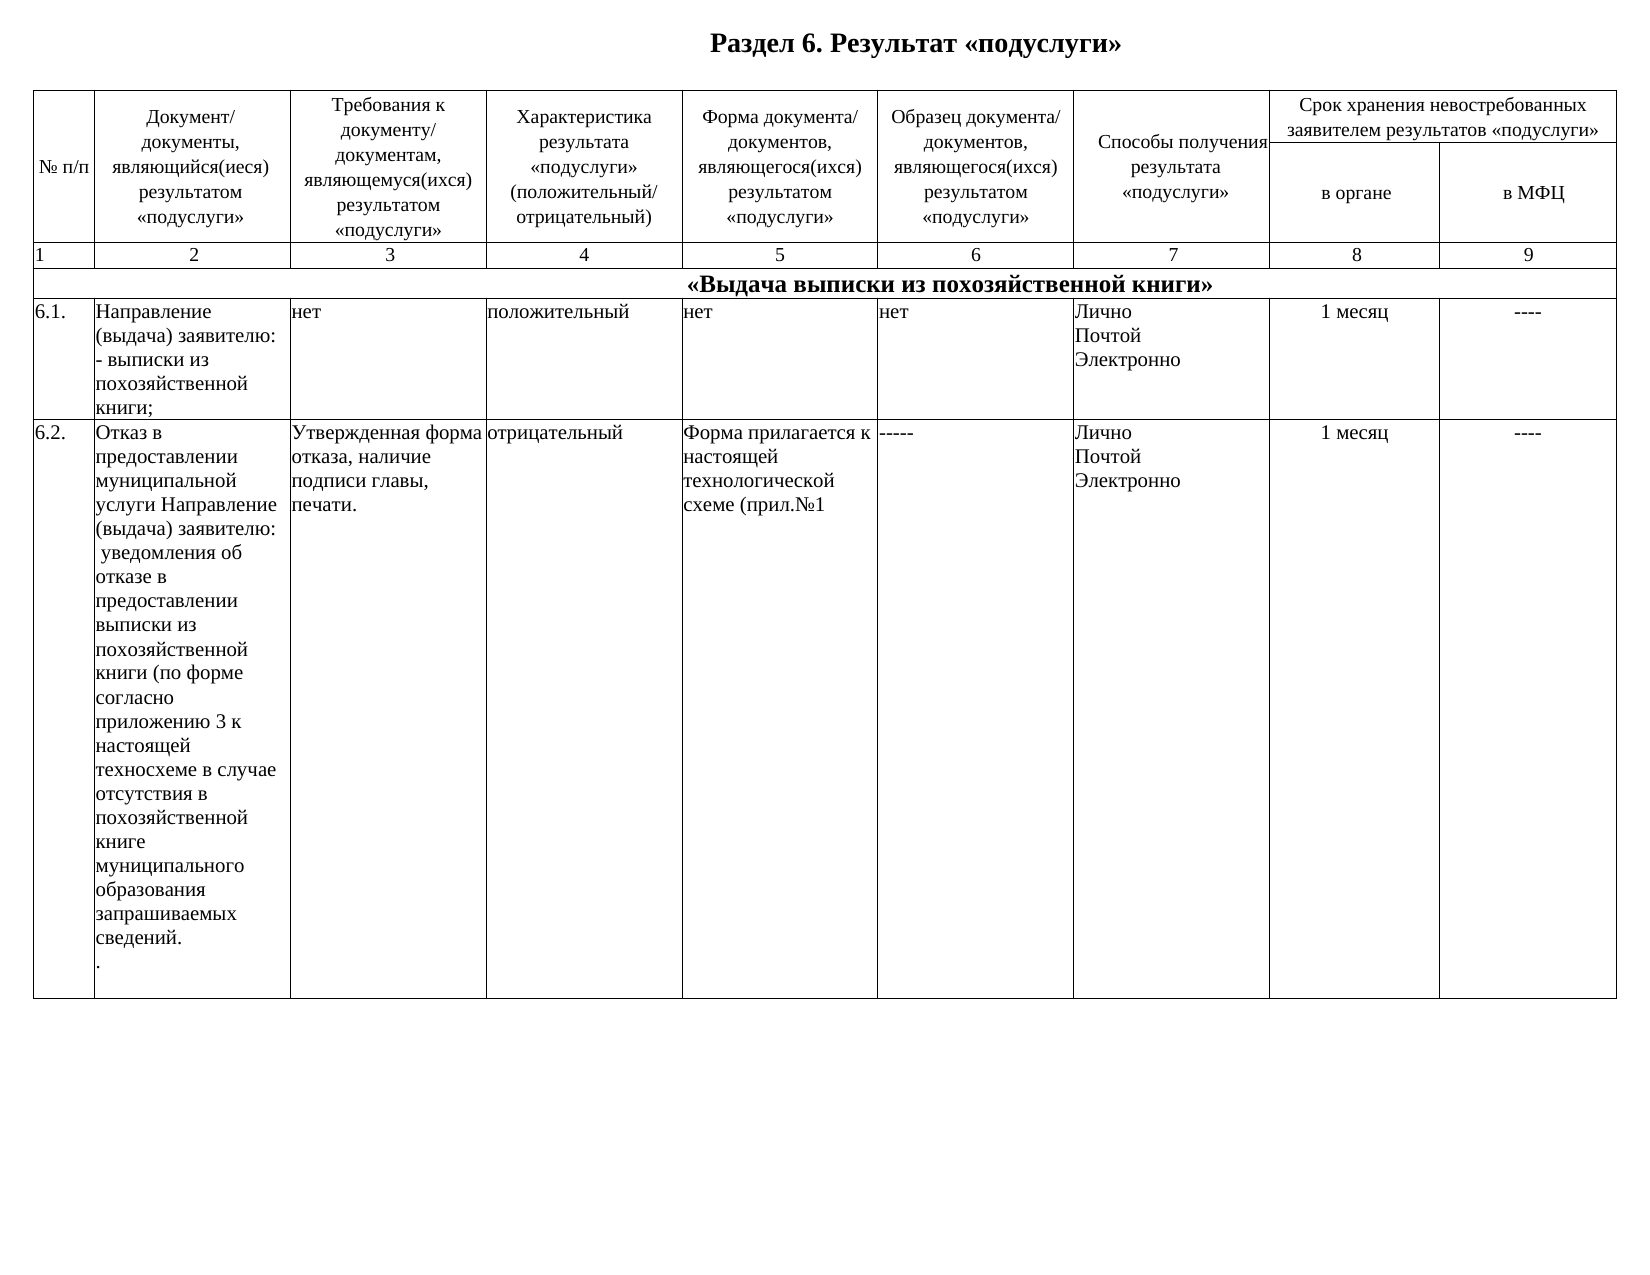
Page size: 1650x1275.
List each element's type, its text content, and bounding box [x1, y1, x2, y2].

table_cell 1 [34, 243, 94, 268]
table_cell 7 [1074, 243, 1269, 268]
table_cell 1 месяц [1270, 420, 1439, 997]
table_cell 2 [95, 243, 290, 268]
table_cell в органе [1270, 143, 1439, 242]
table_cell нет [291, 299, 486, 419]
table_cell Отказ в предоставлении муниципальной услуги Направление (выдача) заявителю: уведомления об отказе в предоставлении выписки из похозяйственной книги (по форме согласно приложению 3 к настоящей техносхеме в случае отсутствия в похозяйственной книге муниципального образования запрашиваемых сведений. . [95, 420, 290, 997]
table_cell Направление (выдача) заявителю: - выписки из похозяйственной книги; [95, 299, 290, 419]
table_header Срок хранения невостребованных заявителем результатов «подуслуги» [1270, 91, 1616, 142]
table_cell 3 [291, 243, 486, 268]
table_cell 6 [878, 243, 1073, 268]
table_cell Утвержденная форма отказа, наличие подписи главы, печати. [291, 420, 486, 997]
table_cell Лично Почтой Электронно [1074, 299, 1269, 419]
table_cell 6.1. [34, 299, 94, 419]
table_cell нет [683, 299, 877, 419]
table_cell 8 [1270, 243, 1439, 268]
table_cell положительный [487, 299, 682, 419]
table_cell 9 [1440, 243, 1616, 268]
table_cell 6.2. [34, 420, 94, 997]
table_header Документ/ документы, являющийся(иеся) результатом «подуслуги» [95, 91, 290, 242]
table_cell ---- [1440, 299, 1616, 419]
table_cell ----- [878, 420, 1073, 997]
table_cell Форма прилагается к настоящей технологической схеме (прил.№1 [683, 420, 877, 997]
table_cell Лично Почтой Электронно [1074, 420, 1269, 997]
table_header Форма документа/ документов, являющегося(ихся) результатом «подуслуги» [683, 91, 877, 242]
table_header Образец документа/ документов, являющегося(ихся) результатом «подуслуги» [878, 91, 1073, 242]
table_cell «Выдача выписки из похозяйственной книги» [34, 269, 1616, 297]
table_cell в МФЦ [1440, 143, 1616, 242]
table_cell 5 [683, 243, 877, 268]
table_cell нет [878, 299, 1073, 419]
table_cell ---- [1440, 420, 1616, 997]
table_header № п/п [34, 91, 94, 242]
table_cell отрицательный [487, 420, 682, 997]
table_header Способы получения результата «подуслуги» [1074, 91, 1269, 242]
table_cell 1 месяц [1270, 299, 1439, 419]
table_cell 4 [487, 243, 682, 268]
table_header Требования к документу/ документам, являющемуся(ихся) результатом «подуслуги» [291, 91, 486, 242]
table_header Характеристика результата «подуслуги» (положительный/ отрицательный) [487, 91, 682, 242]
text Раздел 6. Результат «подуслуги» [710, 29, 1532, 58]
